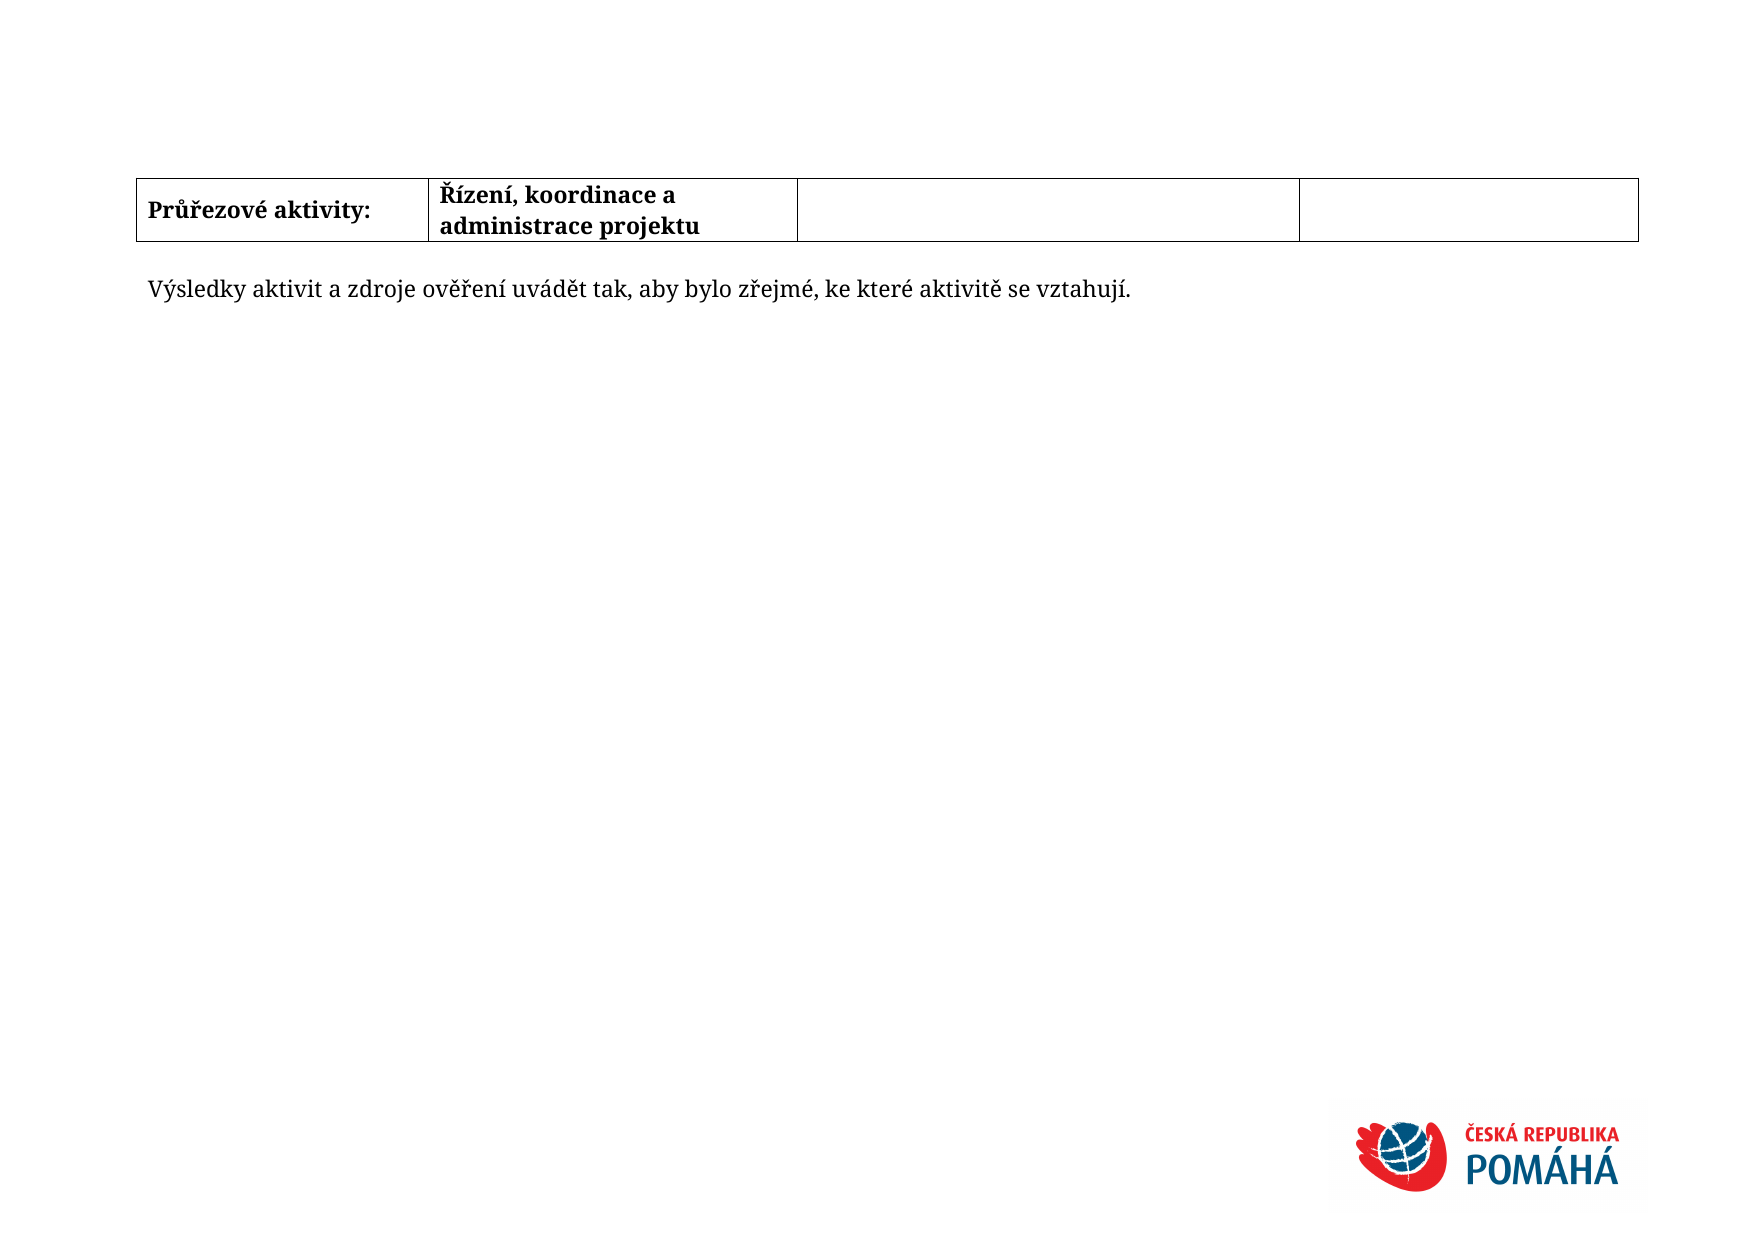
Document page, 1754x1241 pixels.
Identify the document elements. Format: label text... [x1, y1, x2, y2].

text Výsledky aktivit a zdroje ověření uvádět tak, aby bylo zřejmé, ke které aktivitě se vztahují. [148, 273, 1606, 305]
table_cell Průřezové aktivity: [137, 179, 428, 241]
picture [1327, 1098, 1648, 1213]
table_cell [1300, 179, 1638, 241]
table_cell [798, 179, 1299, 241]
table_cell Řízení, koordinace a administrace projektu [429, 179, 797, 241]
